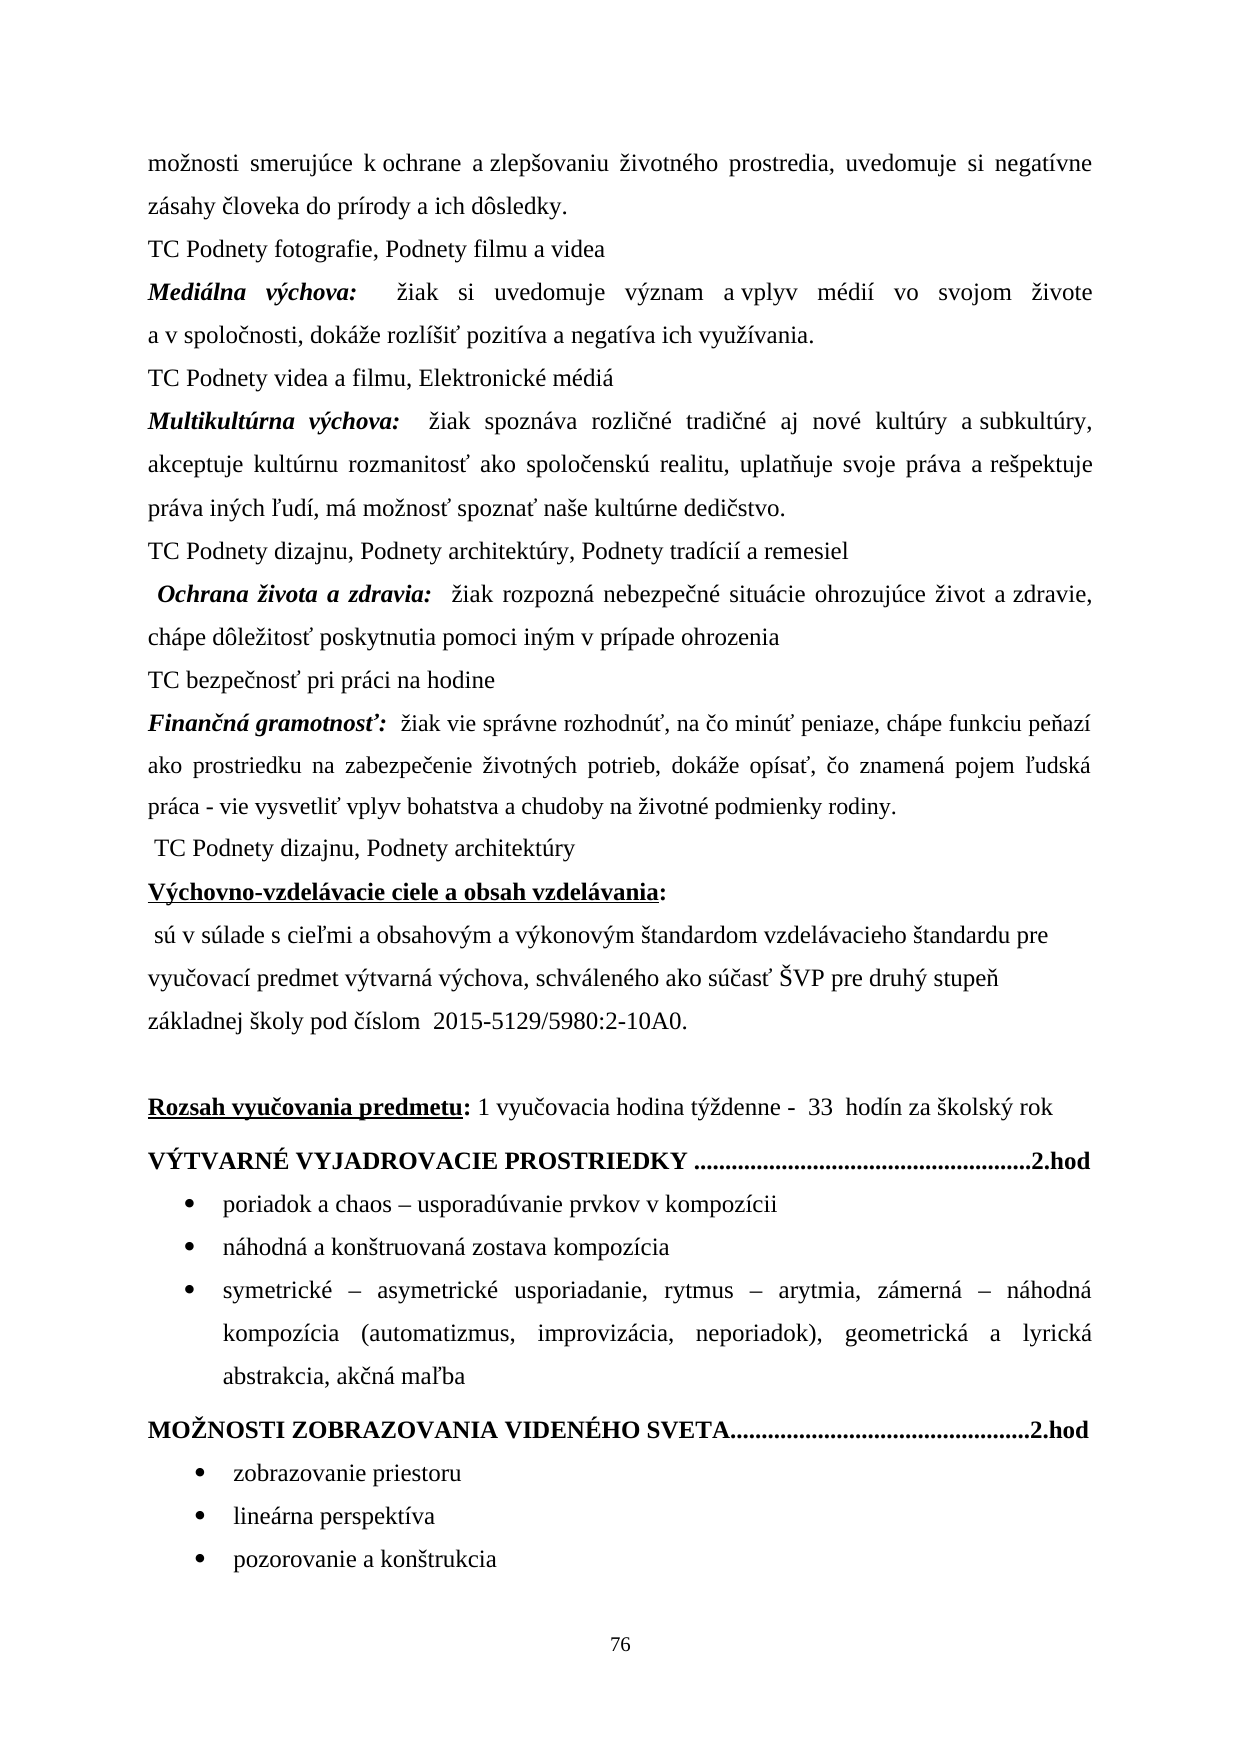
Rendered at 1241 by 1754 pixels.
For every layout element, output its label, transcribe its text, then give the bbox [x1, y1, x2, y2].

text TC Podnety fotografie, Podnety filmu a videa [148, 234, 1093, 263]
text sú v súlade s cieľmi a obsahovým a výkonovým štandardom vzdelávacieho štandardu pre vyučovací predmet výtvarná výchova, schváleného ako súčasť ŠVP pre druhý stupeň základnej školy pod číslom 2015-5129/5980:2-10A0. [148, 920, 1093, 1035]
text Finančná gramotnosť: žiak vie správne rozhodnúť, na čo minúť peniaze, chápe funkciu peňazí ako prostriedku na zabezpečenie životných potrieb, dokáže opísať, čo znamená pojem ľudská práca - vie vysvetliť vplyv bohatstva a chudoby na životné podmienky rodiny. [148, 708, 1093, 820]
text MOŽNOSTI ZOBRAZOVANIA VIDENÉHO SVETA................................................2.hod [148, 1415, 1093, 1444]
text Ochrana života a zdravia: žiak rozpozná nebezpečné situácie ohrozujúce život a zdravie, chápe dôležitosť poskytnutia pomoci iným v prípade ohrozenia [148, 579, 1093, 651]
list zobrazovanie priestoru [196, 1458, 1093, 1487]
text Rozsah vyučovania predmetu: 1 vyučovacia hodina týždenne - 33 hodín za školský rok [148, 1092, 1093, 1121]
list poriadok a chaos – usporadúvanie prvkov v kompozícii [185, 1189, 1093, 1218]
text TC Podnety dizajnu, Podnety architektúry, Podnety tradícií a remesiel [148, 536, 1093, 564]
text Multikultúrna výchova: žiak spoznáva rozličné tradičné aj nové kultúry a subkultúry, akceptuje kultúrnu rozmanitosť ako spoločenskú realitu, uplatňuje svoje práva a rešpektuje práva iných ľudí, má možnosť spoznať naše kultúrne dedičstvo. [148, 406, 1093, 521]
list náhodná a konštruovaná zostava kompozícia [185, 1232, 1093, 1261]
list lineárna perspektíva [196, 1501, 1093, 1530]
list symetrické – asymetrické usporiadanie, rytmus – arytmia, zámerná – náhodná kompozícia (automatizmus, improvizácia, neporiadok), geometrická a lyrická abstrakcia, akčná maľba [185, 1275, 1093, 1390]
text TC Podnety dizajnu, Podnety architektúry [148, 833, 1093, 862]
text TC Podnety videa a filmu, Elektronické médiá [148, 363, 1093, 392]
text Výchovno-vzdelávacie ciele a obsah vzdelávania: [148, 877, 1093, 905]
text TC bezpečnosť pri práci na hodine [148, 665, 1093, 694]
text VÝTVARNÉ VYJADROVACIE PROSTRIEDKY ......................................................2.hod [148, 1146, 1093, 1174]
list pozorovanie a konštrukcia [196, 1544, 1093, 1573]
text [148, 148, 1093, 219]
text Mediálna výchova: žiak si uvedomuje význam a vplyv médií vo svojom živote a v spoločnosti, dokáže rozlíšiť pozitíva a negatíva ich využívania. [148, 277, 1093, 349]
